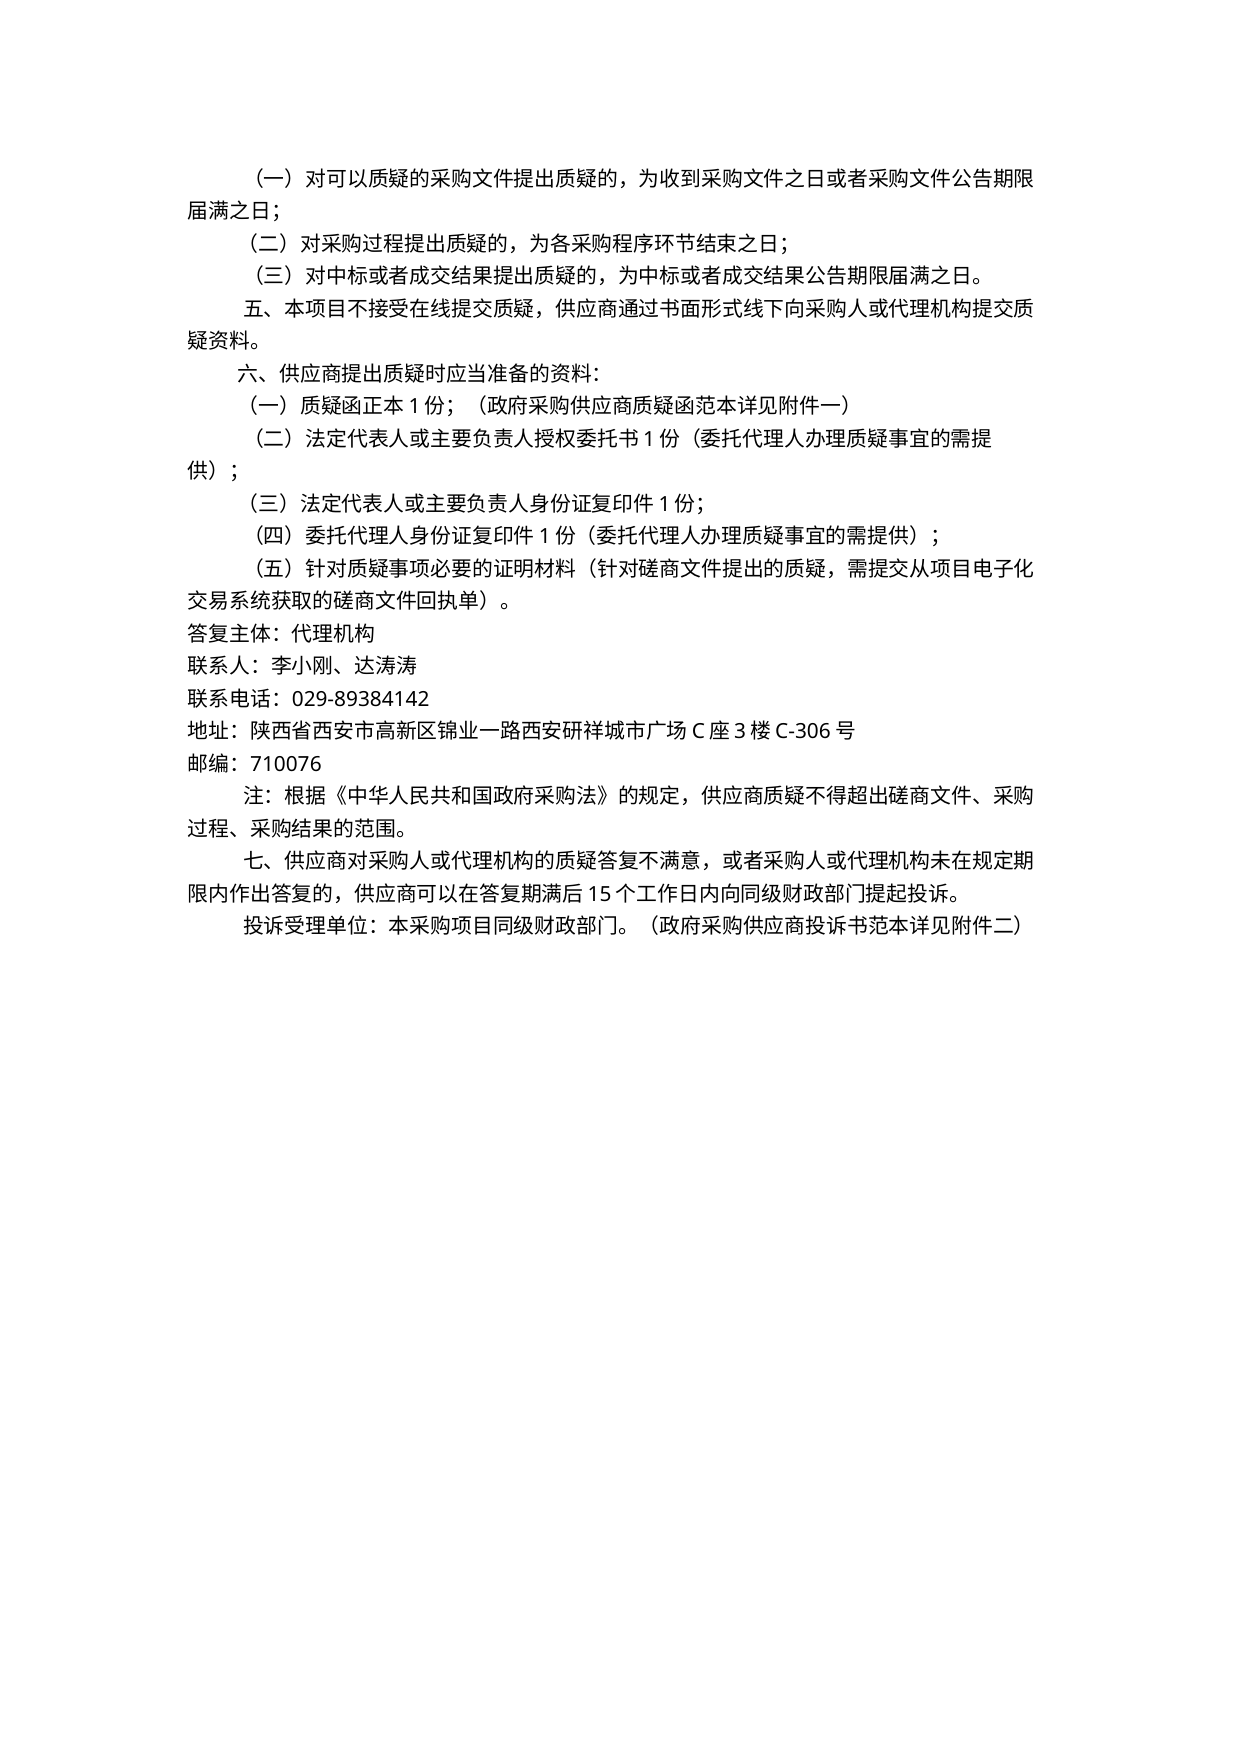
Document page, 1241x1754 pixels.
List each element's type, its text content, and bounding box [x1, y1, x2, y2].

text （四）委托代理人身份证复印件1份（委托代理人办理质疑事宜的需提供）； [187, 519, 1053, 552]
text （一）对可以质疑的采购文件提出质疑的，为收到采购文件之日或者采购文件公告期限届满之日； [187, 162, 1053, 227]
text 七、供应商对采购人或代理机构的质疑答复不满意，或者采购人或代理机构未在规定期限内作出答复的，供应商可以在答复期满后15个工作日内向同级财政部门提起投诉。 [187, 844, 1053, 909]
text 地址：陕西省西安市高新区锦业一路西安研祥城市广场C座3楼C-306号 [187, 714, 1053, 747]
text 联系电话：029-89384142 [187, 682, 1053, 714]
text （三）对中标或者成交结果提出质疑的，为中标或者成交结果公告期限届满之日。 [187, 259, 1053, 292]
text （二）对采购过程提出质疑的，为各采购程序环节结束之日； [187, 227, 1053, 259]
text （一）质疑函正本1份；（政府采购供应商质疑函范本详见附件一） [187, 389, 1053, 422]
text 邮编：710076 [187, 747, 1053, 779]
text （二）法定代表人或主要负责人授权委托书1份（委托代理人办理质疑事宜的需提供）； [187, 422, 1053, 487]
text 答复主体：代理机构 [187, 617, 1053, 649]
text 投诉受理单位：本采购项目同级财政部门。（政府采购供应商投诉书范本详见附件二） [187, 909, 1053, 942]
text （三）法定代表人或主要负责人身份证复印件1份； [187, 487, 1053, 519]
text 注：根据《中华人民共和国政府采购法》的规定，供应商质疑不得超出磋商文件、采购过程、采购结果的范围。 [187, 779, 1053, 844]
text （五）针对质疑事项必要的证明材料（针对磋商文件提出的质疑，需提交从项目电子化交易系统获取的磋商文件回执单）。 [187, 552, 1053, 617]
text 六、供应商提出质疑时应当准备的资料： [187, 357, 1053, 389]
text 五、本项目不接受在线提交质疑，供应商通过书面形式线下向采购人或代理机构提交质疑资料。 [187, 292, 1053, 357]
text 联系人：李小刚、达涛涛 [187, 649, 1053, 682]
